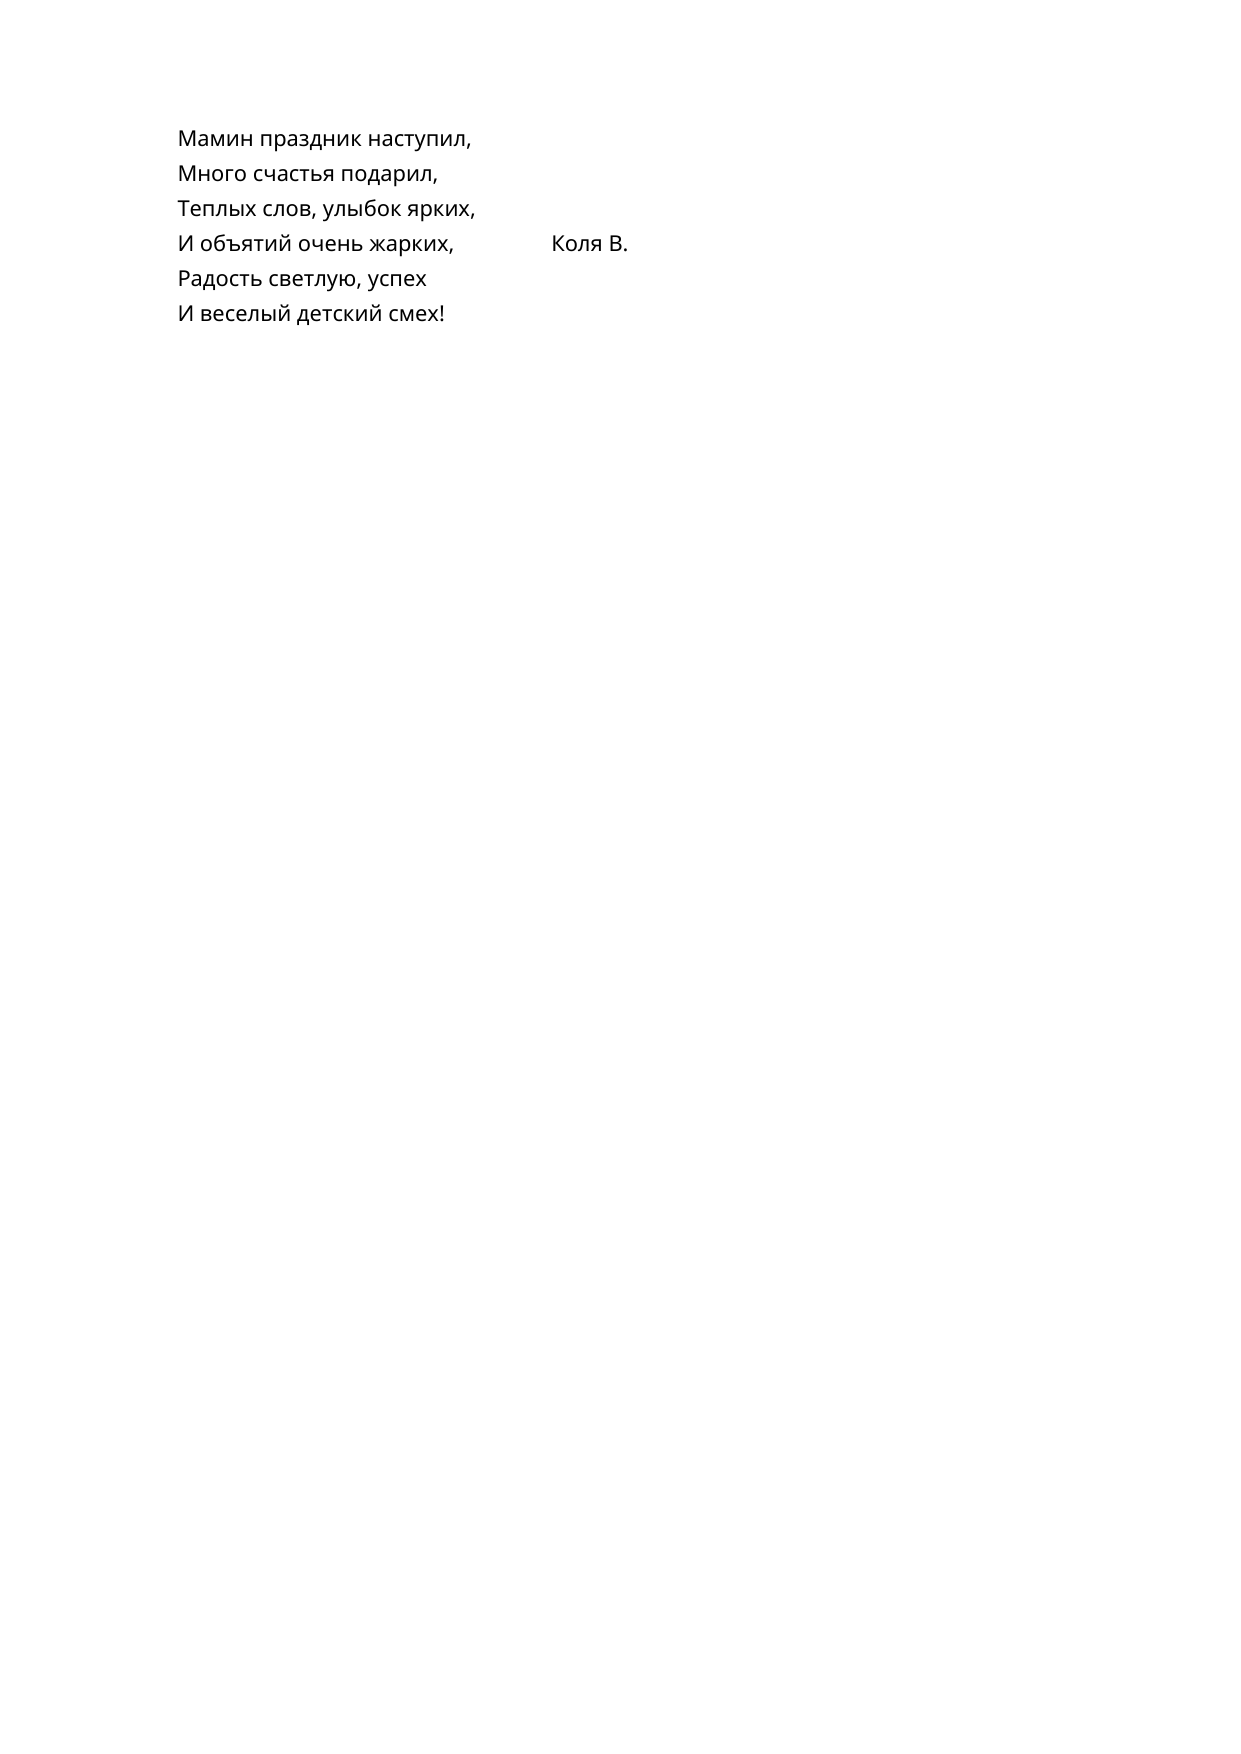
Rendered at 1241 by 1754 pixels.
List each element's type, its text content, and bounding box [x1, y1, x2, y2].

text Мамин праздник наступил, Много счастья подарил, Теплых слов, улыбок ярких, И объятий очень жарких, Коля В. Радость светлую, успех И веселый детский смех! [177, 118, 1152, 363]
